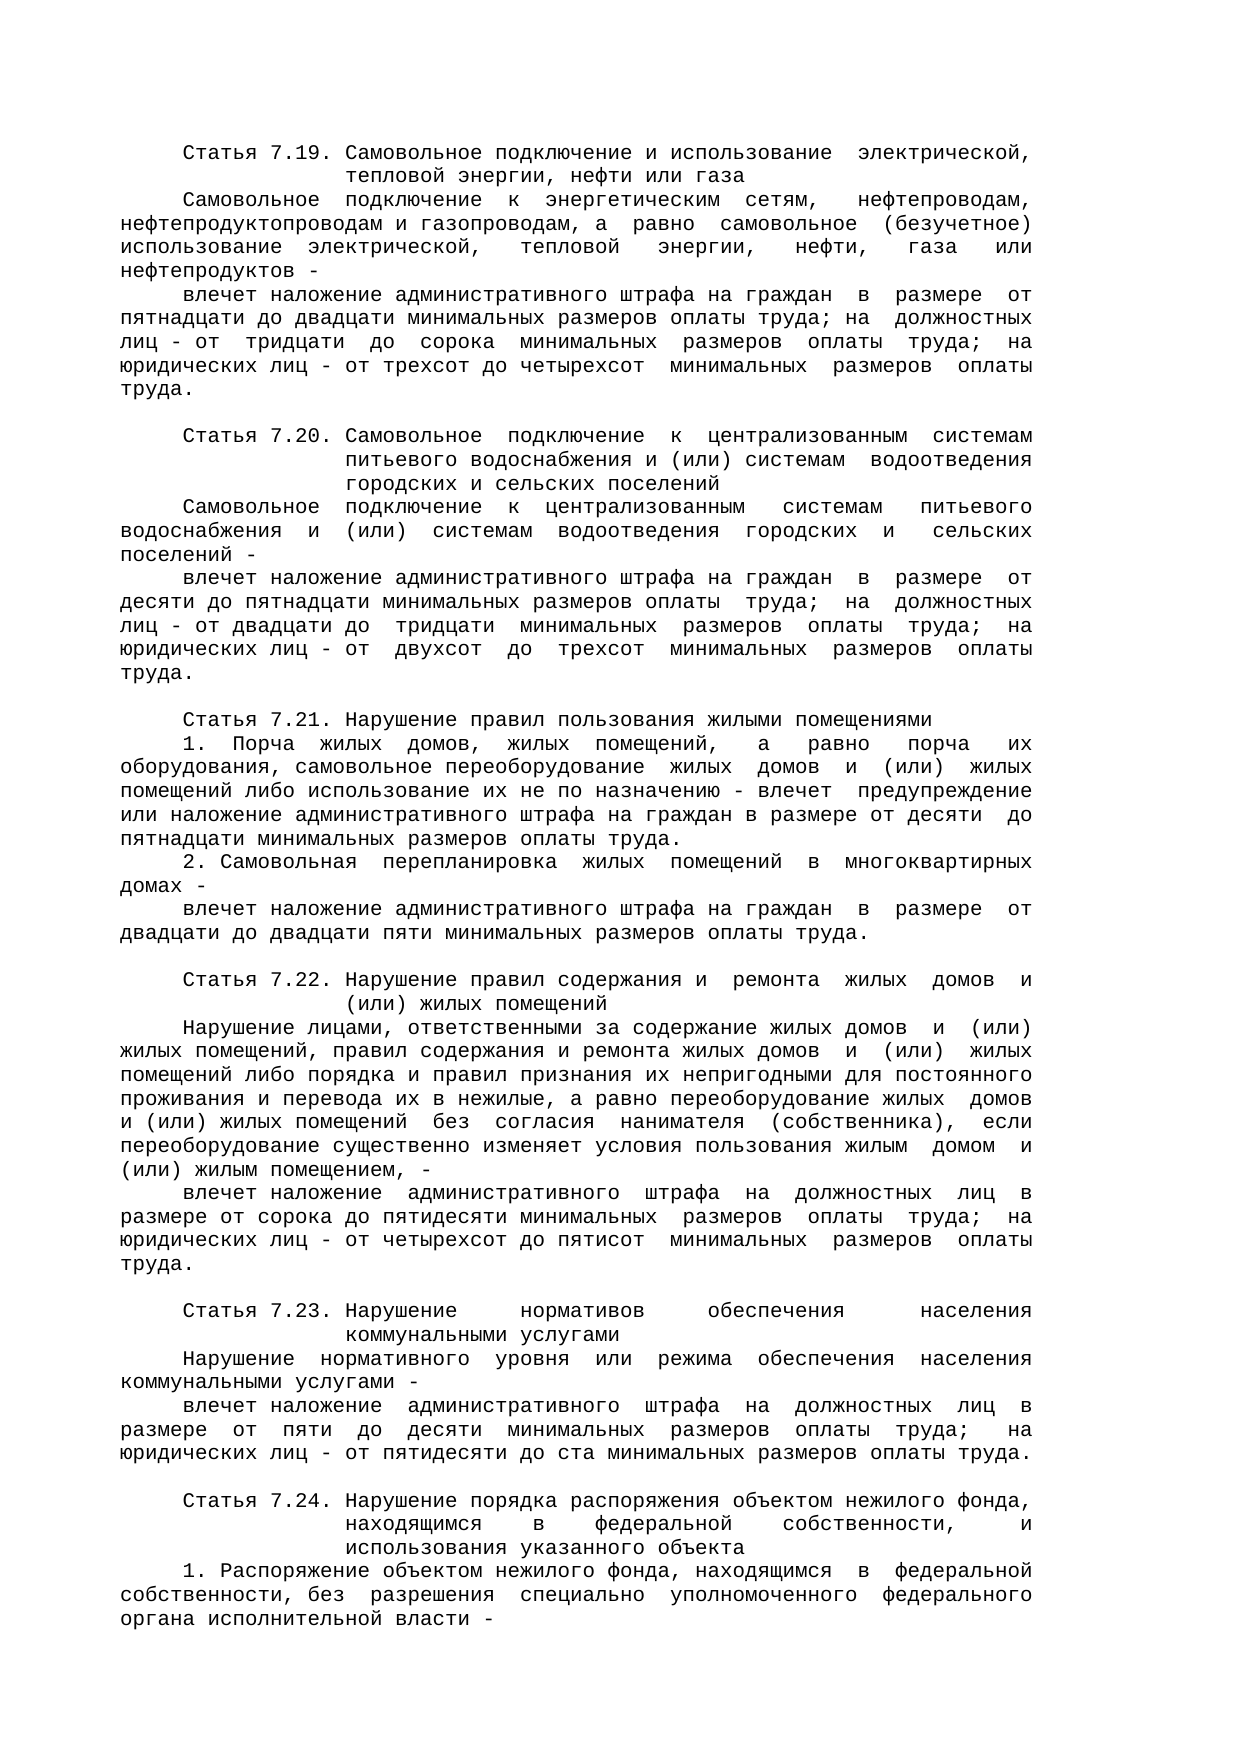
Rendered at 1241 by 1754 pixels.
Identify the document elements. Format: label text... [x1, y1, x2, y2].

text размере от пяти до десяти минимальных размеров оплаты труда; на [120, 1419, 1120, 1442]
text двадцати до двадцати пяти минимальных размеров оплаты труда. [120, 922, 1120, 946]
text размере от сорока до пятидесяти минимальных размеров оплаты труда; на [120, 1206, 1120, 1229]
text или наложение административного штрафа на граждан в размере от десяти до [120, 804, 1120, 827]
text городских и сельских поселений [120, 473, 1120, 496]
text пятнадцати минимальных размеров оплаты труда. [120, 827, 1120, 851]
text Статья 7.19. Самовольное подключение и использование электрической, [120, 142, 1120, 165]
text тепловой энергии, нефти или газа [120, 165, 1120, 189]
text Статья 7.24. Нарушение порядка распоряжения объектом нежилого фонда, [120, 1489, 1120, 1513]
text 1. Порча жилых домов, жилых помещений, а равно порча их [120, 733, 1120, 757]
text питьевого водоснабжения и (или) системам водоотведения [120, 449, 1120, 473]
text влечет наложение административного штрафа на граждан в размере от [120, 284, 1120, 307]
text Статья 7.21. Нарушение правил пользования жилыми помещениями [120, 709, 1120, 733]
text Самовольное подключение к энергетическим сетям, нефтепроводам, [120, 189, 1120, 213]
text органа исполнительной власти - [120, 1608, 1120, 1631]
text влечет наложение административного штрафа на должностных лиц в [120, 1395, 1120, 1419]
text оборудования, самовольное переоборудование жилых домов и (или) жилых [120, 757, 1120, 780]
text Нарушение нормативного уровня или режима обеспечения населения [120, 1348, 1120, 1371]
text юридических лиц - от пятидесяти до ста минимальных размеров оплаты труда. [120, 1442, 1120, 1466]
text домах - [120, 875, 1120, 898]
text 2. Самовольная перепланировка жилых помещений в многоквартирных [120, 851, 1120, 875]
text нефтепродуктов - [120, 260, 1120, 284]
text Самовольное подключение к централизованным системам питьевого [120, 496, 1120, 520]
text Нарушение лицами, ответственными за содержание жилых домов и (или) [120, 1017, 1120, 1040]
text использование электрической, тепловой энергии, нефти, газа или [120, 236, 1120, 260]
text использования указанного объекта [120, 1537, 1120, 1561]
text влечет наложение административного штрафа на граждан в размере от [120, 567, 1120, 591]
text (или) жилых помещений [120, 993, 1120, 1017]
text жилых помещений, правил содержания и ремонта жилых домов и (или) жилых [120, 1040, 1120, 1064]
text коммунальными услугами - [120, 1371, 1120, 1395]
text влечет наложение административного штрафа на граждан в размере от [120, 898, 1120, 922]
text труда. [120, 662, 1120, 686]
text Статья 7.20. Самовольное подключение к централизованным системам [120, 426, 1120, 449]
text помещений либо порядка и правил признания их непригодными для постоянного [120, 1064, 1120, 1088]
text нефтепродуктопроводам и газопроводам, а равно самовольное (безучетное) [120, 213, 1120, 236]
text помещений либо использование их не по назначению - влечет предупреждение [120, 780, 1120, 804]
text (или) жилым помещением, - [120, 1158, 1120, 1182]
text юридических лиц - от четырехсот до пятисот минимальных размеров оплаты [120, 1229, 1120, 1253]
text лиц - от тридцати до сорока минимальных размеров оплаты труда; на [120, 331, 1120, 354]
text проживания и перевода их в нежилые, а равно переоборудование жилых домов [120, 1088, 1120, 1111]
text труда. [120, 378, 1120, 402]
text 1. Распоряжение объектом нежилого фонда, находящимся в федеральной [120, 1561, 1120, 1584]
text лиц - от двадцати до тридцати минимальных размеров оплаты труда; на [120, 615, 1120, 638]
text водоснабжения и (или) системам водоотведения городских и сельских [120, 520, 1120, 544]
text Статья 7.23. Нарушение нормативов обеспечения населения [120, 1300, 1120, 1324]
text находящимся в федеральной собственности, и [120, 1513, 1120, 1537]
text десяти до пятнадцати минимальных размеров оплаты труда; на должностных [120, 591, 1120, 615]
text поселений - [120, 544, 1120, 567]
text и (или) жилых помещений без согласия нанимателя (собственника), если [120, 1111, 1120, 1135]
text пятнадцати до двадцати минимальных размеров оплаты труда; на должностных [120, 307, 1120, 331]
text переоборудование существенно изменяет условия пользования жилым домом и [120, 1135, 1120, 1158]
text коммунальными услугами [120, 1324, 1120, 1348]
text юридических лиц - от трехсот до четырехсот минимальных размеров оплаты [120, 354, 1120, 378]
text влечет наложение административного штрафа на должностных лиц в [120, 1182, 1120, 1206]
text Статья 7.22. Нарушение правил содержания и ремонта жилых домов и [120, 969, 1120, 993]
text труда. [120, 1253, 1120, 1277]
text собственности, без разрешения специально уполномоченного федерального [120, 1584, 1120, 1608]
text юридических лиц - от двухсот до трехсот минимальных размеров оплаты [120, 638, 1120, 662]
